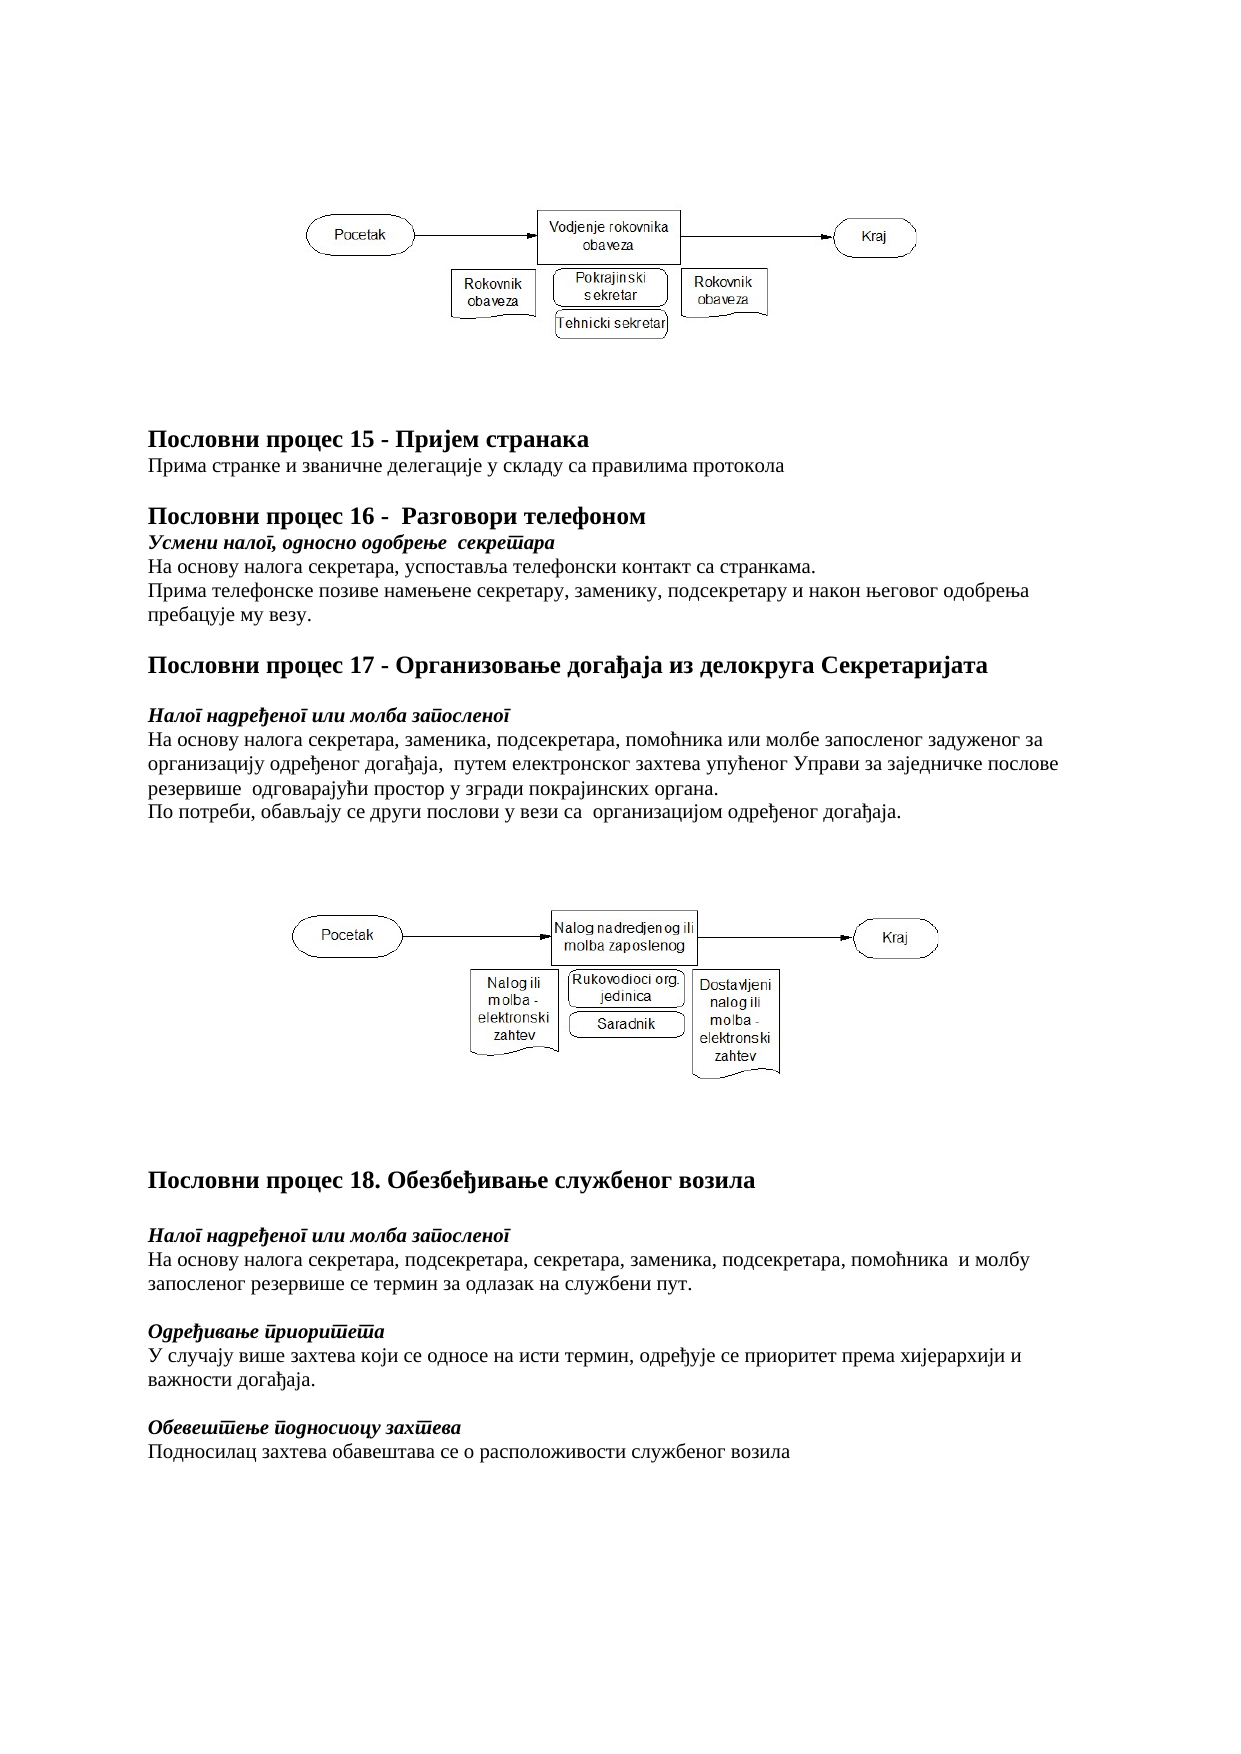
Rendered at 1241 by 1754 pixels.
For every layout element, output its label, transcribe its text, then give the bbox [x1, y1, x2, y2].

text На основу налога секретара, успоставља телефонски контакт са странкама. [148, 554, 1093, 578]
text Налог надређеног или молба запосленог [148, 703, 1093, 727]
text Одређивање приоритета [148, 1319, 1093, 1343]
text Подносилац захтева обавештава се о расположивости службеног возила [148, 1439, 1093, 1463]
text Пословни процес 16 - Разговори телефоном [148, 501, 1093, 530]
text Пословни процес 15 - Пријем странака [148, 424, 1093, 453]
text Прима странке и званичне делегације у складу са правилима протокола [148, 453, 1093, 477]
text Пословни процес 18. Обезбеђивање службеног возила [148, 1165, 1093, 1194]
text По потреби, обављају се други послови у вези са организацијом одређеног догађаја. [148, 799, 1093, 823]
text На основу налога секретара, подсекретара, секретара, заменика, подсекретара, помоћника и молбу запосленог резервише се термин за одлазак на службени пут. [148, 1247, 1093, 1295]
text Налог надређеног или молба запосленог [148, 1223, 1093, 1247]
picture [257, 147, 917, 339]
text На основу налога секретара, заменика, подсекретара, помоћника или молбе запосленог задуженог за организацију одређеног догађаја, путем електронског захтева упућеног Управи за заједничке послове резервише одговарајући простор у згради покрајинских органа. [148, 727, 1093, 799]
text Усмени налог, односно одобрење секретара [148, 530, 1093, 554]
picture [241, 847, 939, 1079]
text Прима телефонске позиве намењене секретару, заменику, подсекретару и након његовог одобрења пребацује му везу. [148, 578, 1093, 626]
text У случају више захтева који се односе на исти термин, одређује се приоритет према хијерархији и важности догађаја. [148, 1343, 1093, 1391]
text Обевештење подносиоцу захтева [148, 1415, 1093, 1439]
text Пословни процес 17 - Организoвање догађаја из делокруга Секретаријата [148, 650, 1093, 679]
